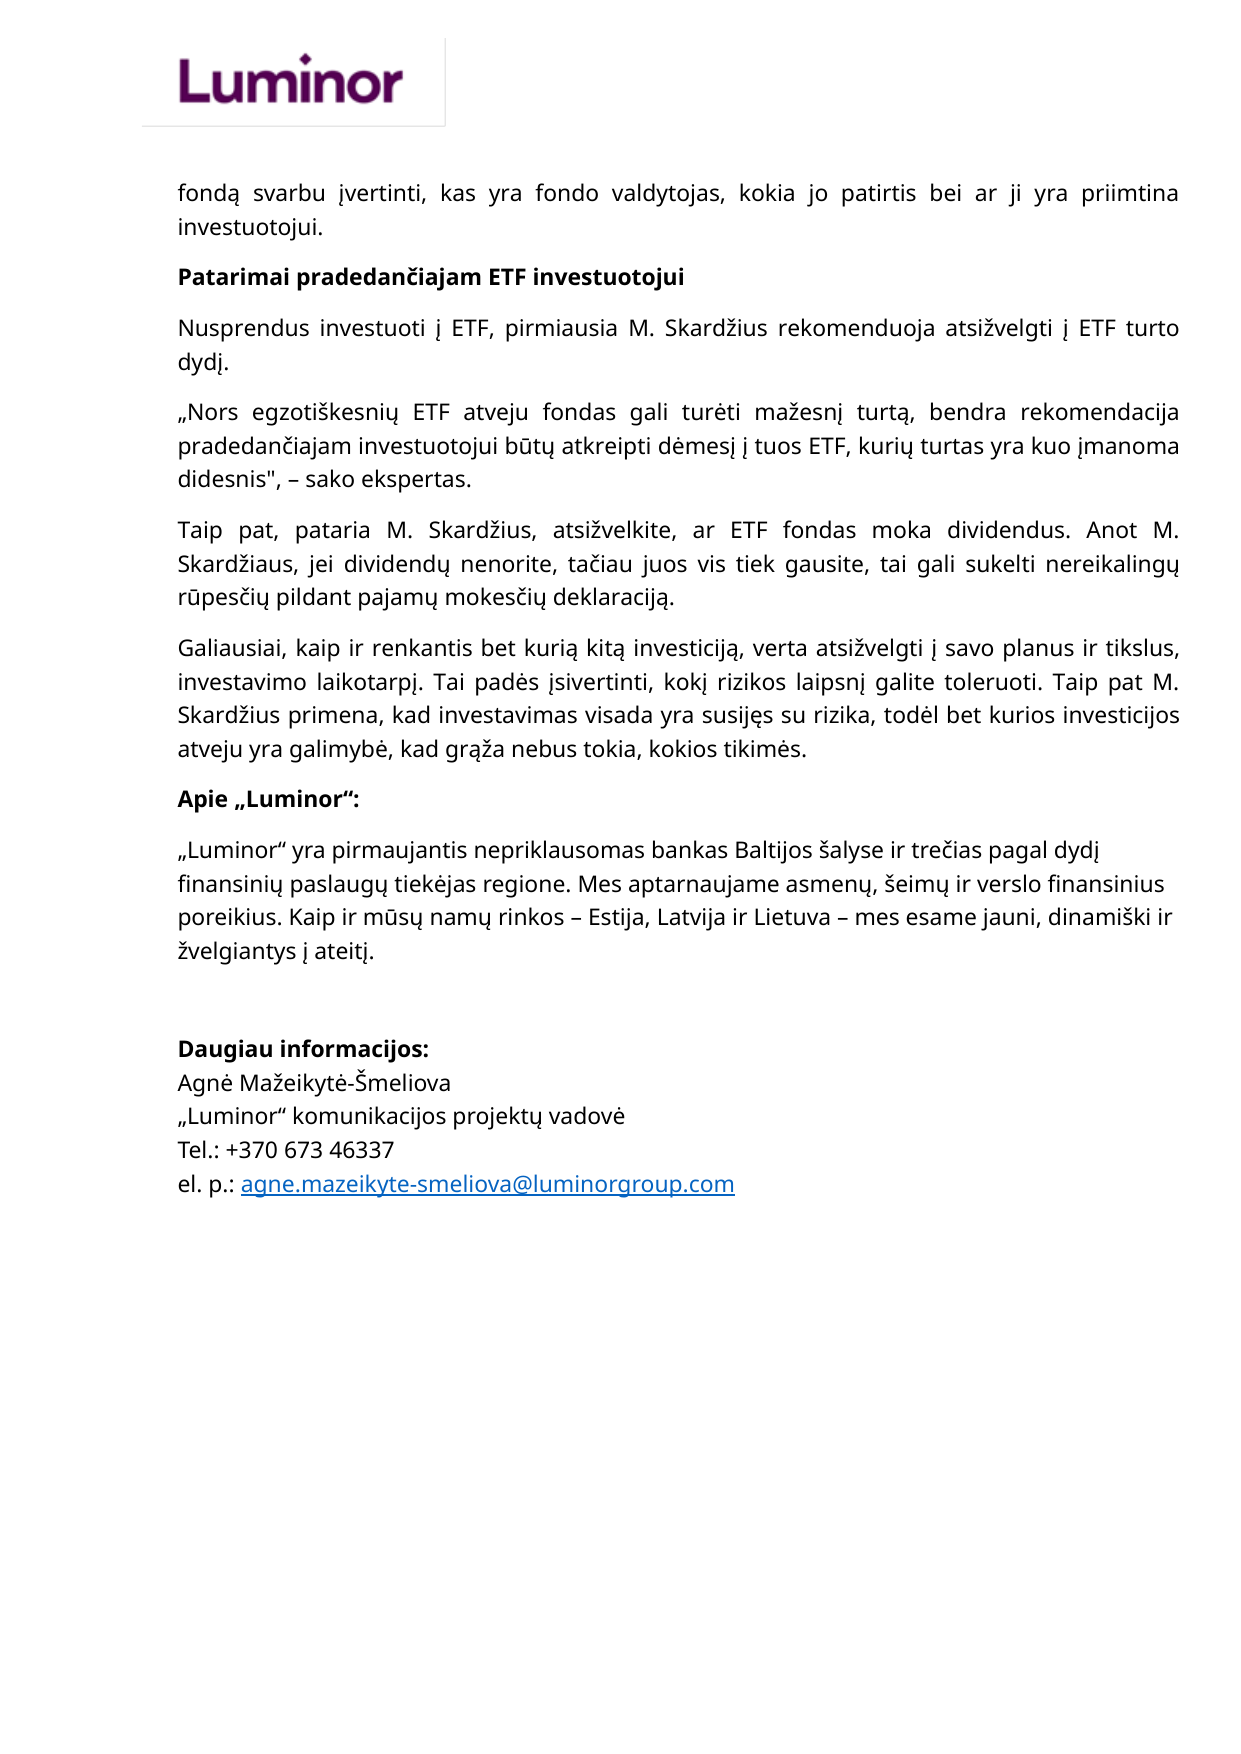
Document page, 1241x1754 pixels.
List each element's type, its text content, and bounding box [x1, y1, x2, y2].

picture [141, 38, 447, 128]
text „Nors egzotiškesnių ETF atveju fondas gali turėti mažesnį turtą, bendra rekomendacija pradedančiajam investuotojui būtų atkreipti dėmesį į tuos ETF, kurių turtas yra kuo įmanoma didesnis", – sako ekspertas. [177, 396, 1181, 495]
text Nusprendus investuoti į ETF, pirmiausia M. Skardžius rekomenduoja atsižvelgti į ETF turto dydį. [177, 312, 1181, 377]
text „Luminor“ yra pirmaujantis nepriklausomas bankas Baltijos šalyse ir trečias pagal dydį finansinių paslaugų tiekėjas regione. Mes aptarnaujame asmenų, šeimų ir verslo finansinius poreikius. Kaip ir mūsų namų rinkos – Estija, Latvija ir Lietuva – mes esame jauni, dinamiški ir žvelgiantys į ateitį. [177, 834, 1181, 966]
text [177, 177, 1181, 242]
text Taip pat, pataria M. Skardžius, atsižvelkite, ar ETF fondas moka dividendus. Anot M. Skardžiaus, jei dividendų nenorite, tačiau juos vis tiek gausite, tai gali sukelti nereikalingų rūpesčių pildant pajamų mokesčių deklaraciją. [177, 514, 1181, 613]
text Patarimai pradedančiajam ETF investuotojui [177, 261, 1181, 293]
text Daugiau informacijos: Agnė Mažeikytė-Šmeliova „Luminor“ komunikacijos projektų vadovė Tel.: +370 673 46337 el. p.: agne.mazeikyte-smeliova@luminorgroup.com [177, 1033, 1181, 1199]
text Apie „Luminor“: [177, 783, 1181, 815]
text Galiausiai, kaip ir renkantis bet kurią kitą investiciją, verta atsižvelgti į savo planus ir tikslus, investavimo laikotarpį. Tai padės įsivertinti, kokį rizikos laipsnį galite toleruoti. Taip pat M. Skardžius primena, kad investavimas visada yra susijęs su rizika, todėl bet kurios investicijos atveju yra galimybė, kad grąža nebus tokia, kokios tikimės. [177, 632, 1181, 764]
